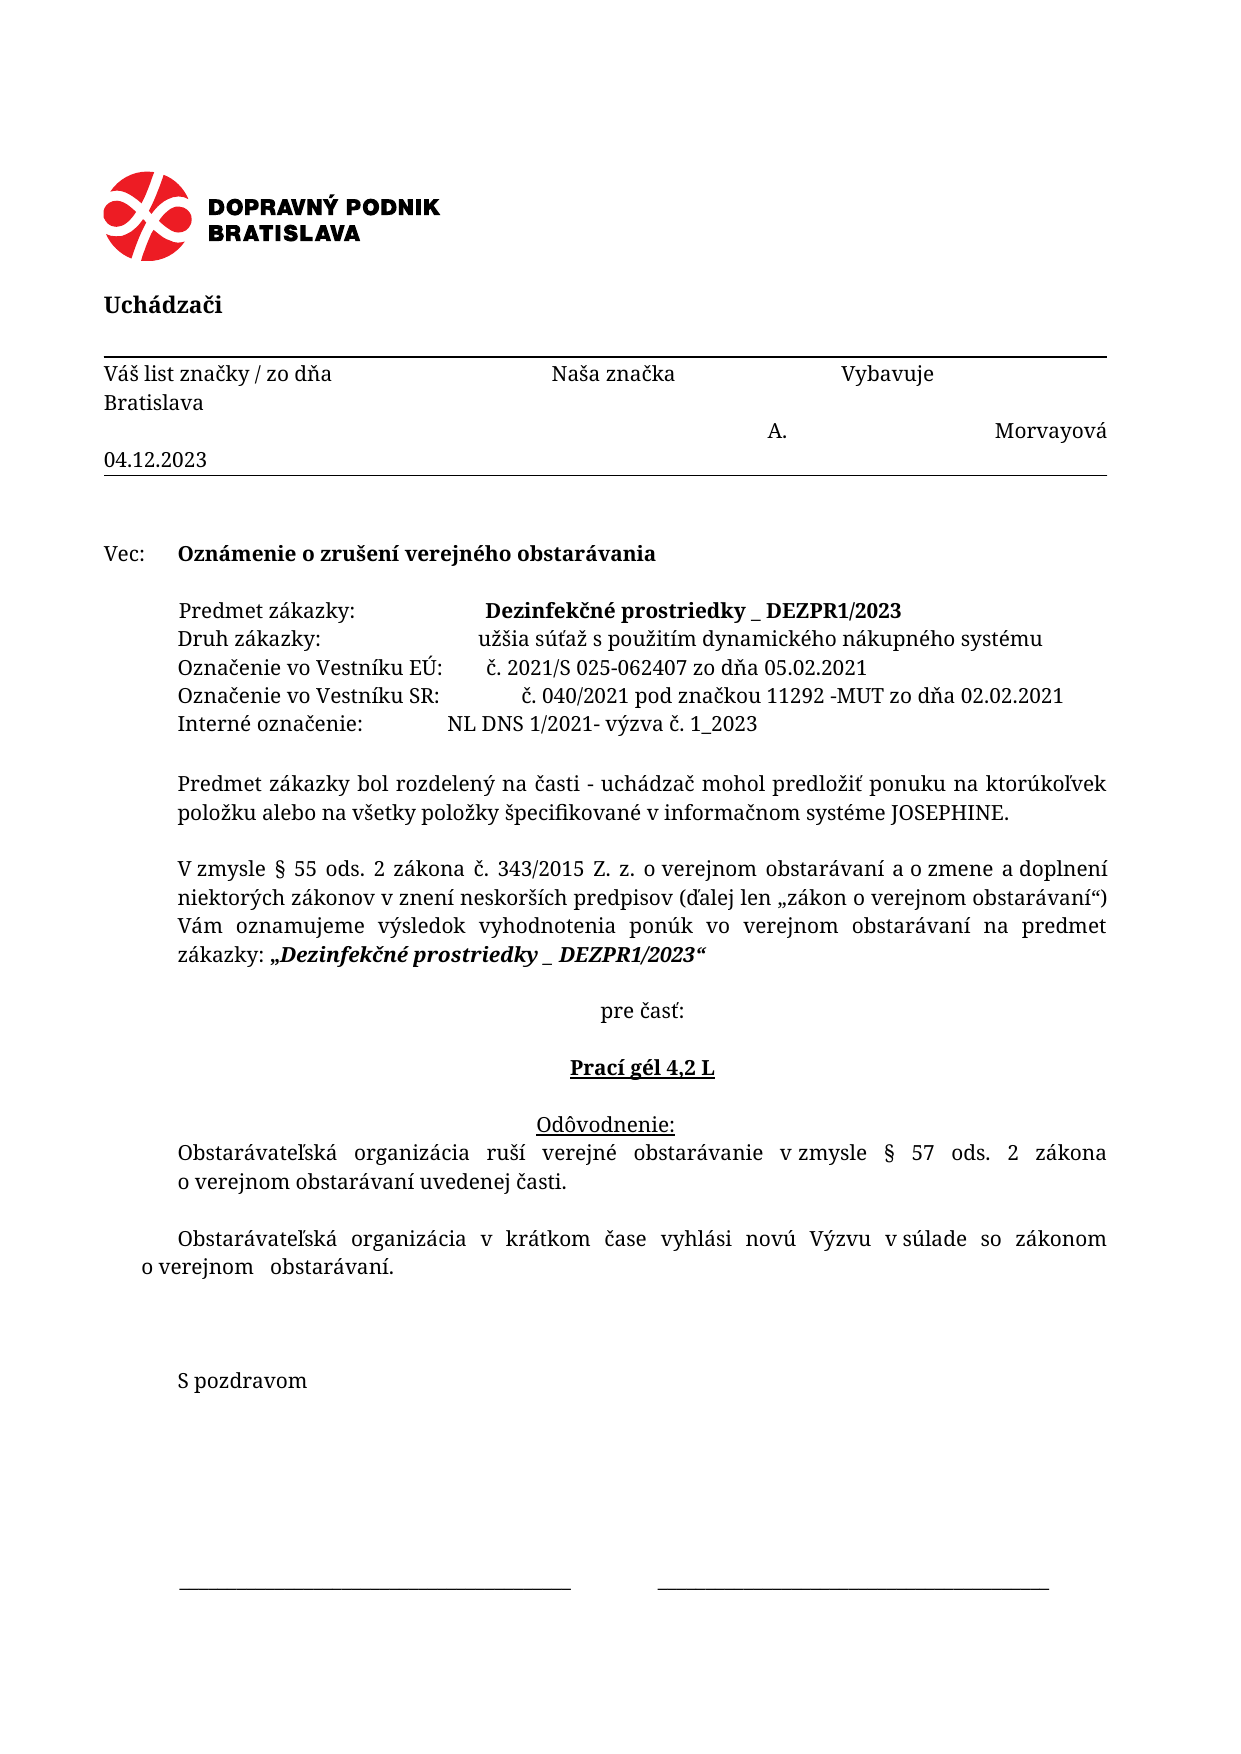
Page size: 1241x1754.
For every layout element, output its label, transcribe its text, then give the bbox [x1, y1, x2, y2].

text Označenie vo Vestníku SR: č. 040/2021 pod značkou 11292 -MUT zo dňa 02.02.2021 [103, 681, 1107, 709]
text Predmet zákazky bol rozdelený na časti - uchádzač mohol predložiť ponuku na ktorúkoľvek položku alebo na všetky položky špecifikované v informačnom systéme JOSEPHINE. [177, 769, 1107, 826]
text pre časť: [177, 996, 1107, 1025]
text Váš list značky / zo dňa Naša značka Vybavuje Bratislava [103, 357, 1107, 413]
text Obstarávateľská organizácia v krátkom čase vyhlási novú Výzvu v súlade so zákonom o verejnom obstarávaní. [141, 1224, 1107, 1281]
text Odôvodnenie: [103, 1110, 1107, 1138]
text V zmysle § 55 ods. 2 zákona č. 343/2015 Z. z. o verejnom obstarávaní a o zmene a doplnení niektorých zákonov v znení neskorších predpisov (ďalej len „zákon o verejnom obstarávaní“) Vám oznamujeme výsledok vyhodnotenia ponúk vo verejnom obstarávaní na predmet zákazky: „Dezinfekčné prostriedky _ DEZPR1/2023“ [177, 854, 1107, 968]
text Obstarávateľská organizácia ruší verejné obstarávanie v zmysle § 57 ods. 2 zákona o verejnom obstarávaní uvedenej časti. [177, 1138, 1107, 1195]
text Druh zákazky: užšia súťaž s použitím dynamického nákupného systému [177, 624, 1107, 653]
text S pozdravom [103, 1366, 1107, 1394]
text Uchádzači [103, 290, 1107, 319]
text Označenie vo Vestníku EÚ: č. 2021/S 025-062407 zo dňa 05.02.2021 [177, 653, 1107, 681]
text Vec: Oznámenie o zrušení verejného obstarávania [103, 539, 1107, 567]
text _________________________________________ _________________________________________ [103, 1565, 1107, 1593]
text Prací gél 4,2 L [177, 1053, 1107, 1082]
text Interné označenie: NL DNS 1/2021- výzva č. 1_2023 [103, 709, 1107, 738]
text Predmet zákazky: Dezinfekčné prostriedky _ DEZPR1/2023 [178, 596, 1107, 624]
text A. Morvayová 04.12.2023 [103, 413, 1107, 476]
